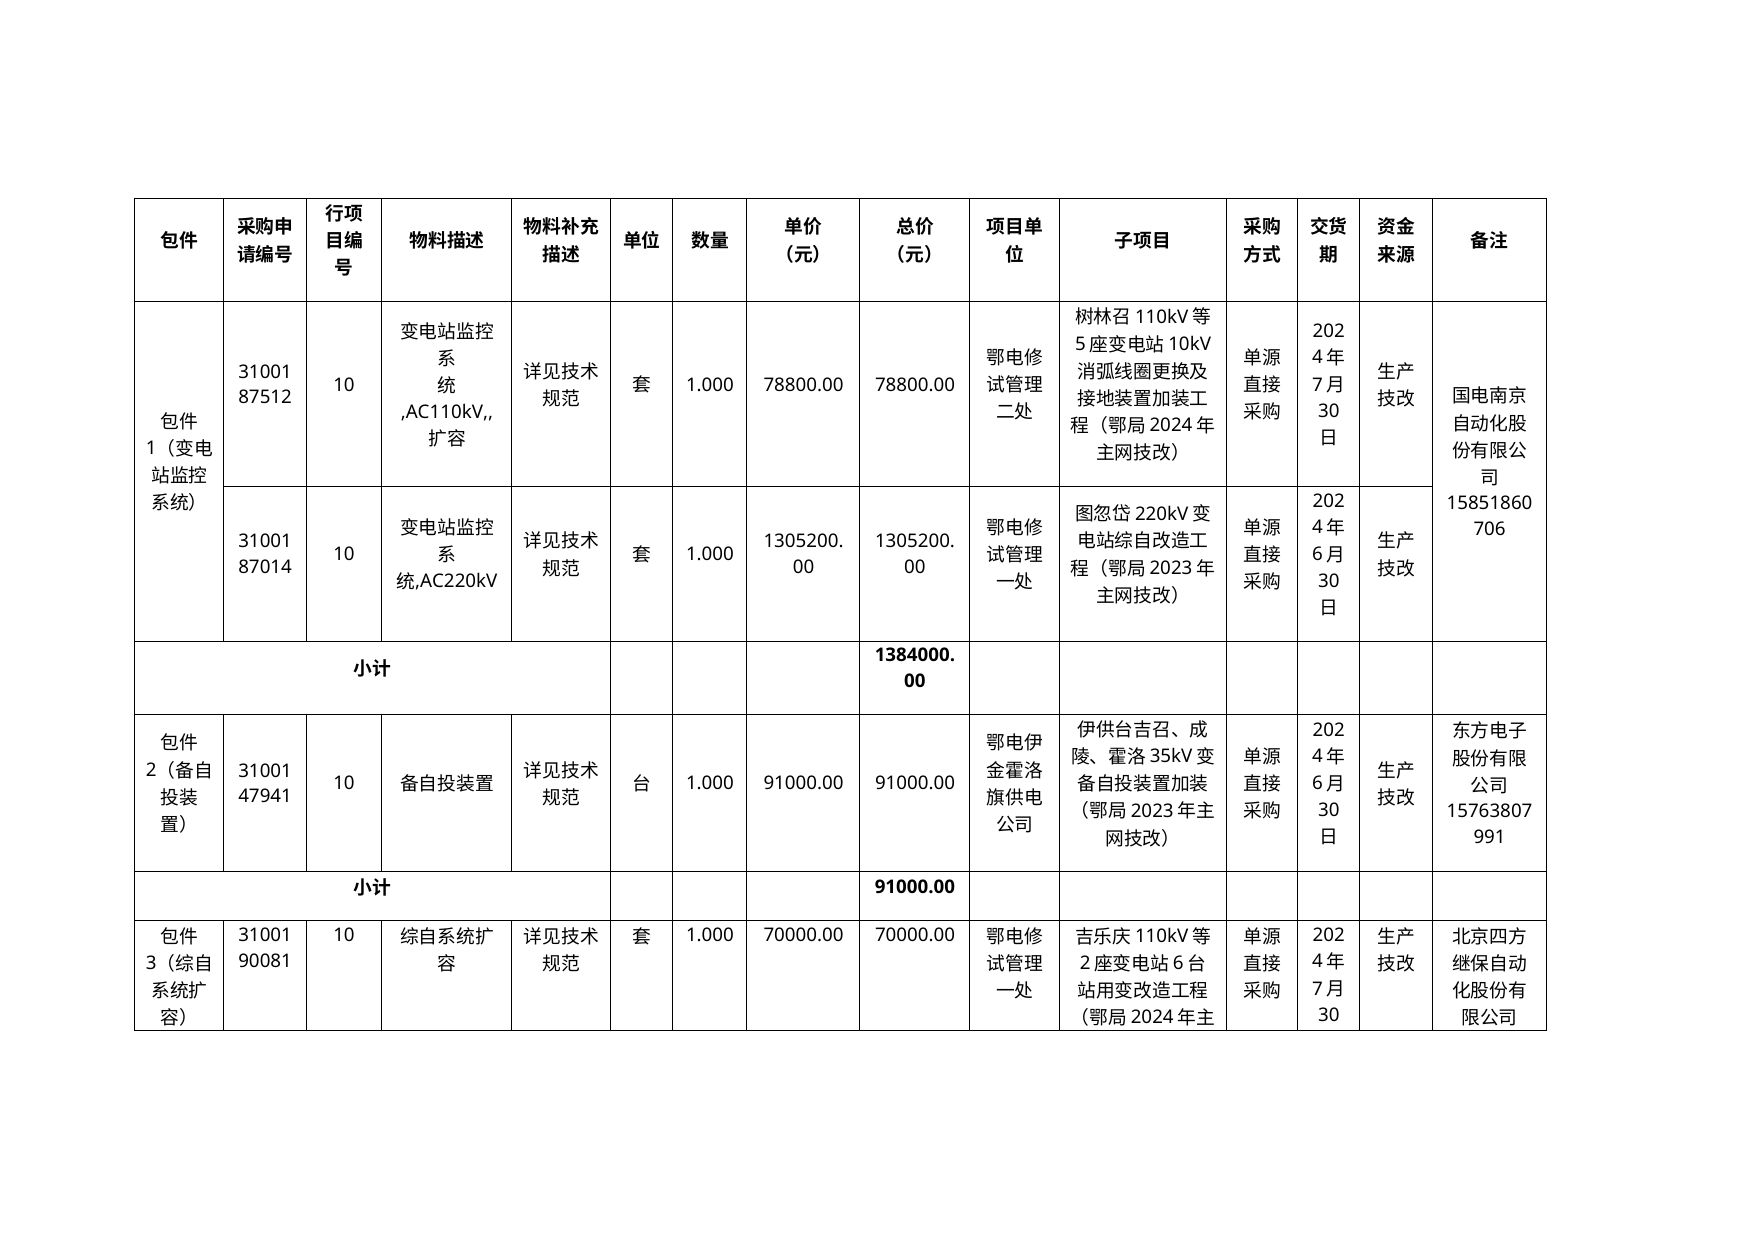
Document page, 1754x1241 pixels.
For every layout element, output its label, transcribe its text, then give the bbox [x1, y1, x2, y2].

table_header 子项目 [1060, 199, 1226, 301]
table_cell [747, 642, 859, 713]
table_cell 1.000 [673, 487, 746, 641]
table_cell 小计 [135, 872, 610, 920]
table_cell 单源直接采购 [1227, 715, 1297, 871]
table_cell 生产技改 [1360, 921, 1432, 1030]
table_cell 台 [611, 715, 672, 871]
table_cell [1298, 872, 1359, 920]
table_cell 详见技术规范 [512, 302, 610, 486]
table_cell 详见技术规范 [512, 715, 610, 871]
table_cell 鄂电伊金霍洛旗供电公司 [970, 715, 1059, 871]
table_cell [970, 872, 1059, 920]
table_cell 东方电子股份有限公司15763807991 [1433, 715, 1546, 871]
table_cell 1.000 [673, 715, 746, 871]
table_cell 3100187512 [224, 302, 306, 486]
table_cell 3100147941 [224, 715, 306, 871]
table_cell 10 [307, 302, 381, 486]
table_cell 10 [307, 921, 381, 1030]
table_header 备注 [1433, 199, 1546, 301]
table_cell 1.000 [673, 921, 746, 1030]
table_cell [611, 872, 672, 920]
table_cell 78800.00 [747, 302, 859, 486]
table_cell 详见技术规范 [512, 921, 610, 1030]
table_cell 生产技改 [1360, 487, 1432, 641]
table_header 总价（元） [860, 199, 969, 301]
table_cell 1384000.00 [860, 642, 969, 713]
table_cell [1433, 921, 1546, 1030]
table_cell 3100187014 [224, 487, 306, 641]
table_cell 70000.00 [747, 921, 859, 1030]
table_cell 单源直接采购 [1227, 302, 1297, 486]
table_cell [1227, 642, 1297, 713]
table_cell 包件2（备自投装置） [135, 715, 223, 871]
table_cell 套 [611, 921, 672, 1030]
table_cell 单源直接采购 [1227, 921, 1297, 1030]
table_cell 备自投装置 [382, 715, 511, 871]
table_cell 2024年6月30日 [1298, 715, 1359, 871]
table_cell 70000.00 [860, 921, 969, 1030]
table_header 单价（元） [747, 199, 859, 301]
table_cell [970, 642, 1059, 713]
table_cell 树林召110kV等5座变电站10kV消弧线圈更换及接地装置加装工程（鄂局2024年主网技改） [1060, 302, 1226, 486]
table_cell 套 [611, 302, 672, 486]
table_cell 鄂电修试管理一处 [970, 921, 1059, 1030]
table_cell [747, 872, 859, 920]
table_cell 3100190081 [224, 921, 306, 1030]
table_cell [1360, 872, 1432, 920]
table_cell 鄂电修试管理二处 [970, 302, 1059, 486]
table_cell [673, 872, 746, 920]
table_header 行项目编号 [307, 199, 381, 301]
table_cell 91000.00 [860, 872, 969, 920]
table_cell 鄂电修试管理一处 [970, 487, 1059, 641]
table_cell 91000.00 [860, 715, 969, 871]
table_cell 1.000 [673, 302, 746, 486]
table_header 单位 [611, 199, 672, 301]
table_header 数量 [673, 199, 746, 301]
table_cell [1433, 872, 1546, 920]
table_cell [1360, 642, 1432, 713]
table_header 物料描述 [382, 199, 511, 301]
table_header 项目单位 [970, 199, 1059, 301]
table_header 资金来源 [1360, 199, 1432, 301]
table_cell 详见技术规范 [512, 487, 610, 641]
table_cell [1060, 872, 1226, 920]
table_cell 小计 [135, 642, 610, 713]
table_cell [1433, 642, 1546, 713]
table_cell [1227, 872, 1297, 920]
table_cell 91000.00 [747, 715, 859, 871]
table_header 包件 [135, 199, 223, 301]
table_cell 10 [307, 487, 381, 641]
table_cell [611, 642, 672, 713]
table_cell [673, 642, 746, 713]
table_cell 综自系统扩容 [382, 921, 511, 1030]
table_cell 78800.00 [860, 302, 969, 486]
table_cell 变电站监控系统,AC110kV,,扩容 [382, 302, 511, 486]
table_cell 单源直接采购 [1227, 487, 1297, 641]
table_cell 2024年7月30日 [1298, 302, 1359, 486]
table_cell 包件3（综自系统扩容） [135, 921, 223, 1030]
table_cell 1305200.00 [747, 487, 859, 641]
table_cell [1060, 921, 1226, 1030]
table_header 采购申请编号 [224, 199, 306, 301]
table_cell 2024年7月30日 [1298, 921, 1359, 1030]
table_cell 套 [611, 487, 672, 641]
table_cell 10 [307, 715, 381, 871]
table_cell 1305200.00 [860, 487, 969, 641]
table_header 物料补充描述 [512, 199, 610, 301]
table_cell 变电站监控系统,AC220kV [382, 487, 511, 641]
table_cell [1298, 642, 1359, 713]
table_cell 包件1（变电站监控系统） [135, 302, 223, 641]
table_header 交货期 [1298, 199, 1359, 301]
table_header 采购方式 [1227, 199, 1297, 301]
table_cell 2024年6月30日 [1298, 487, 1359, 641]
table_cell 生产技改 [1360, 715, 1432, 871]
table_cell 伊供台吉召、成陵、霍洛35kV变备自投装置加装（鄂局2023年主网技改） [1060, 715, 1226, 871]
table_cell 图忽岱220kV变电站综自改造工程（鄂局2023年主网技改） [1060, 487, 1226, 641]
table_cell [1060, 642, 1226, 713]
table_cell 生产技改 [1360, 302, 1432, 486]
table_cell 国电南京自动化股份有限公司15851860706 [1433, 302, 1546, 641]
